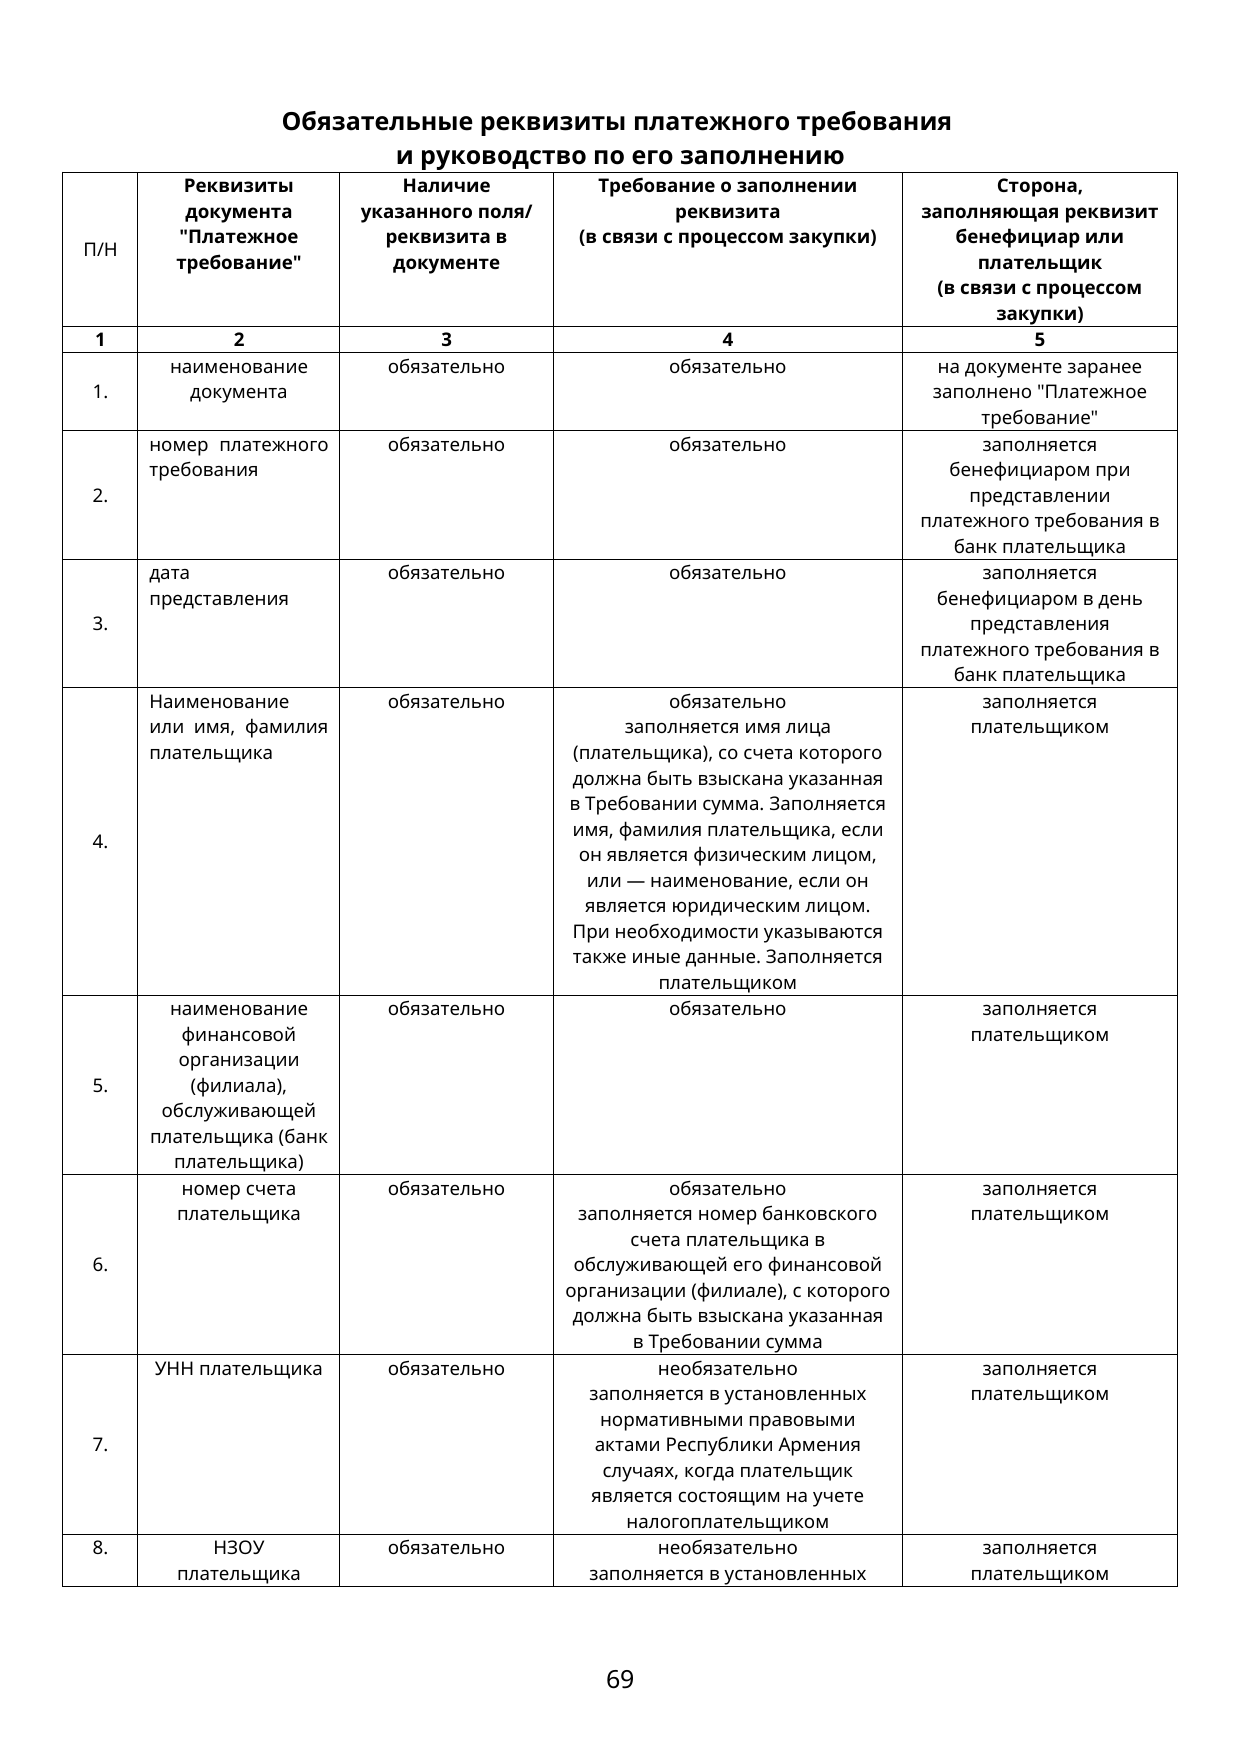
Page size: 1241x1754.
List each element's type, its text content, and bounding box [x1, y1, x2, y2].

table_cell обязательно [554, 996, 902, 1174]
table_cell обязательно [340, 560, 553, 687]
table_cell обязательно [554, 560, 902, 687]
table_cell 4. [63, 688, 137, 994]
table_cell обязательно [340, 431, 553, 558]
table_cell обязательно [340, 1355, 553, 1533]
table_cell 5. [63, 996, 137, 1174]
table_cell наименование документа [138, 353, 339, 430]
table_cell заполняется бенефициаром в день представления платежного требования в банк плательщика [903, 560, 1177, 687]
table_cell обязательно [340, 996, 553, 1174]
table_cell обязательно заполняется имя лица (плательщика), со счета которого должна быть взыскана указанная в Требовании сумма. Заполняется имя, фамилия плательщика, если он является физическим лицом, или — наименование, если он является юридическим лицом. При необходимости указываются также иные данные. Заполняется плательщиком [554, 688, 902, 994]
table_cell дата представления [138, 560, 339, 687]
table_cell обязательно [340, 1535, 553, 1586]
table_header П/Н [63, 173, 137, 326]
table_cell заполняется плательщиком [903, 1175, 1177, 1354]
text Обязательные реквизиты платежного требования и руководство по его заполнению [207, 103, 1034, 172]
table_header Реквизиты документа "Платежное требование" [138, 173, 339, 326]
table_cell обязательно [340, 353, 553, 430]
table_cell обязательно [340, 1175, 553, 1354]
table_cell 6. [63, 1175, 137, 1354]
table_cell обязательно [340, 688, 553, 994]
table_cell 3. [63, 560, 137, 687]
table_cell 1. [63, 353, 137, 430]
table_cell 1 [63, 327, 137, 352]
table_cell 7. [63, 1355, 137, 1533]
table_cell заполняется плательщиком [903, 996, 1177, 1174]
table_cell необязательно заполняется в установленных нормативными правовыми актами Республики Армения случаях, когда плательщик является состоящим на учете налогоплательщиком [554, 1355, 902, 1533]
table_cell заполняется плательщиком [903, 688, 1177, 994]
table_cell 5 [903, 327, 1177, 352]
table_cell 2. [63, 431, 137, 558]
table_cell 8. [63, 1535, 137, 1586]
table_cell обязательно [554, 353, 902, 430]
table_cell 4 [554, 327, 902, 352]
table_cell обязательно заполняется номер банковского счета плательщика в обслуживающей его финансовой организации (филиале), с которого должна быть взыскана указанная в Требовании сумма [554, 1175, 902, 1354]
table_cell УНН плательщика [138, 1355, 339, 1533]
table_cell обязательно [554, 431, 902, 558]
table_header Наличие указанного поля/ реквизита в документе [340, 173, 553, 326]
table_cell на документе заранее заполнено "Платежное требование" [903, 353, 1177, 430]
table_cell Наименование или имя, фамилия плательщика [138, 688, 339, 994]
table_cell 3 [340, 327, 553, 352]
table_header Сторона, заполняющая реквизит бенефициар или плательщик (в связи с процессом закупки) [903, 173, 1177, 326]
table_cell номер платежного требования [138, 431, 339, 558]
table_cell 2 [138, 327, 339, 352]
table_cell необязательно заполняется в установленных нормативными правовыми актами Республики Армения случаях, когда плательщик является физическим лицом [554, 1535, 902, 1586]
table_cell заполняется плательщиком [903, 1535, 1177, 1586]
table_header Требование о заполнении реквизита (в связи с процессом закупки) [554, 173, 902, 326]
table_cell наименование финансовой организации (филиала), обслуживающей плательщика (банк плательщика) [138, 996, 339, 1174]
table_cell заполняется плательщиком [903, 1355, 1177, 1533]
table_cell заполняется бенефициаром при представлении платежного требования в банк плательщика [903, 431, 1177, 558]
table_cell НЗОУ плательщика [138, 1535, 339, 1586]
table_cell номер счета плательщика [138, 1175, 339, 1354]
